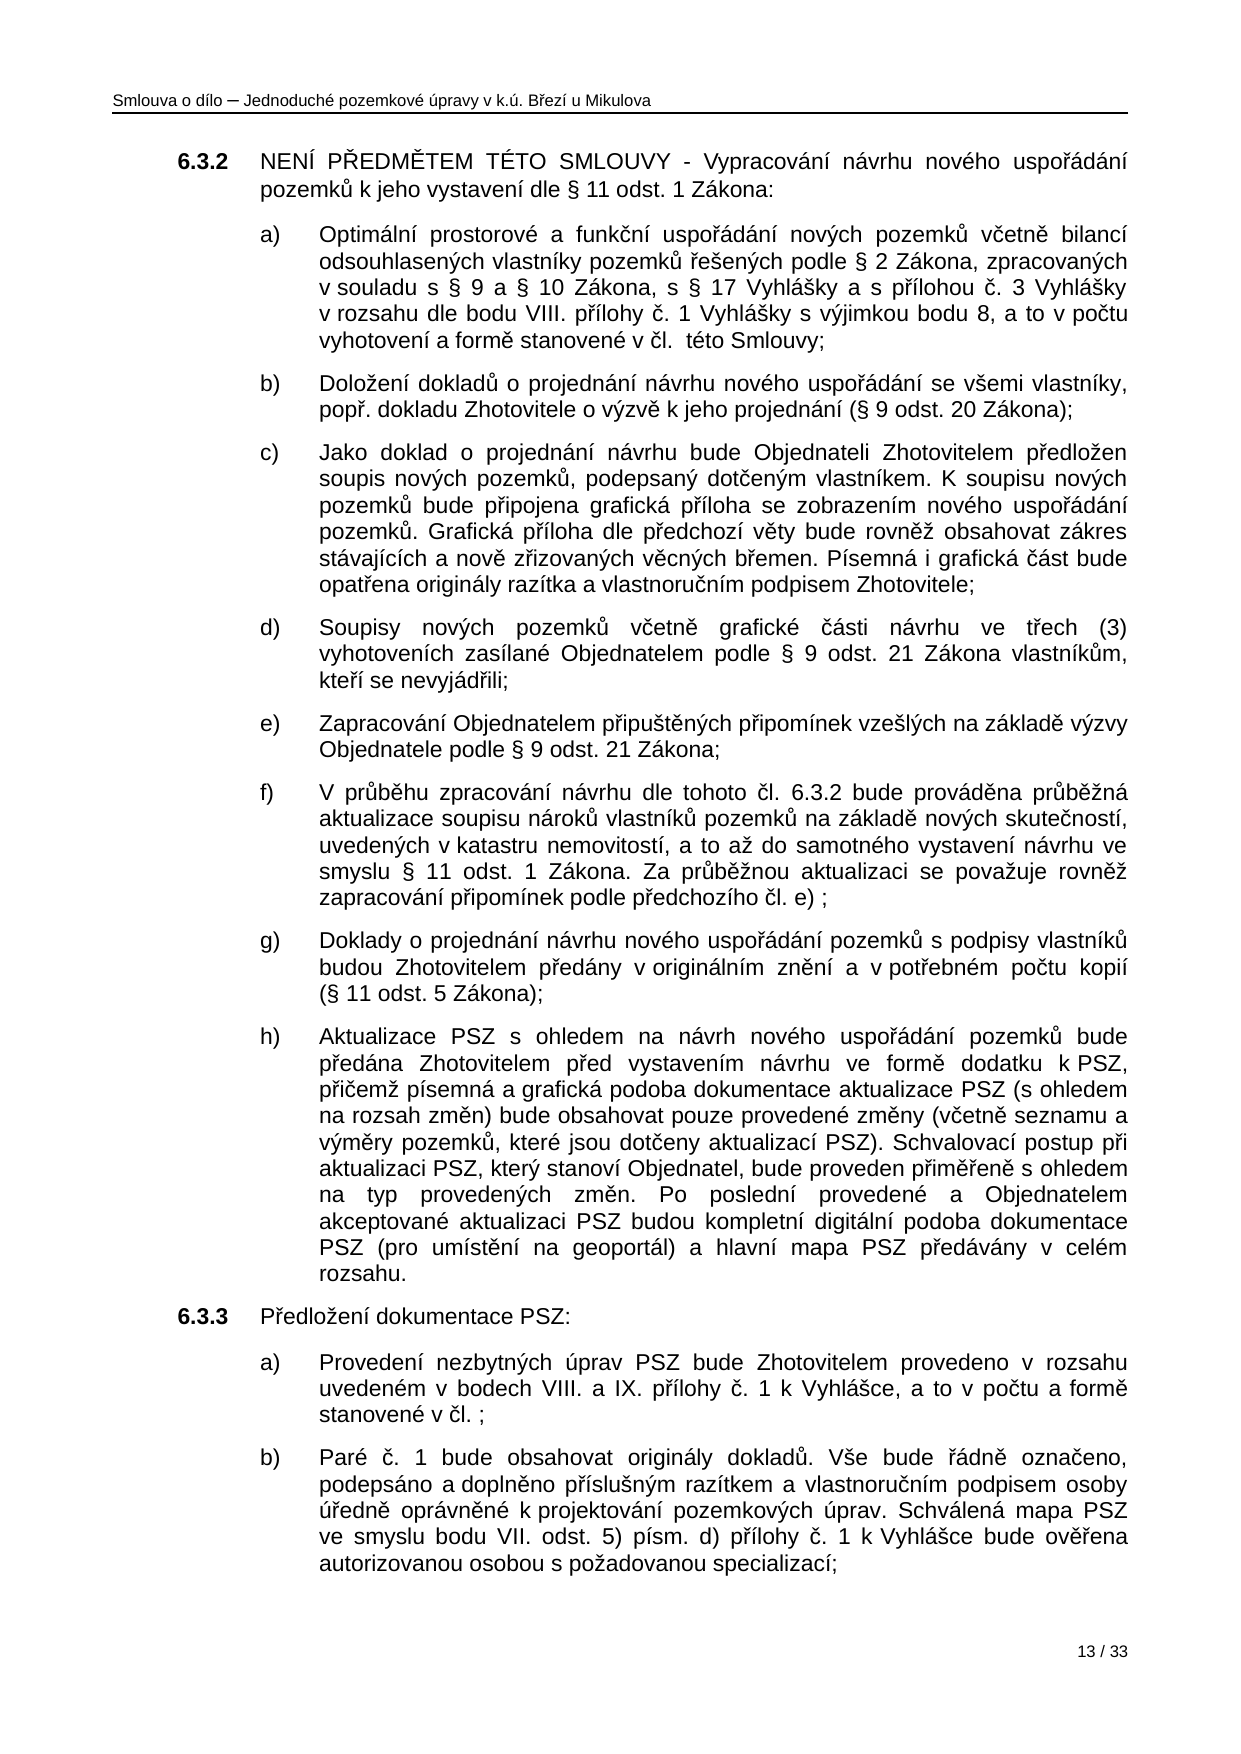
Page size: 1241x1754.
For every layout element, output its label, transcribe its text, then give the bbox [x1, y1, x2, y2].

list Doklady o projednání návrhu nového uspořádání pozemků s podpisy vlastníků budou Zhotovitelem předány v originálním znění a v potřebném počtu kopií (§ 11 odst. 5 Zákona); [260, 927, 1128, 1006]
list Jako doklad o projednání návrhu bude Objednateli Zhotovitelem předložen soupis nových pozemků, podepsaný dotčeným vlastníkem. K soupisu nových pozemků bude připojena grafická příloha se zobrazením nového uspořádání pozemků. Grafická příloha dle předchozí věty bude rovněž obsahovat zákres stávajících a nově zřizovaných věcných břemen. Písemná i grafická část bude opatřena originály razítka a vlastnoručním podpisem Zhotovitele; [260, 439, 1128, 597]
list Zapracování Objednatelem připuštěných připomínek vzešlých na základě výzvy Objednatele podle § 9 odst. 21 Zákona; [260, 709, 1128, 762]
list Doložení dokladů o projednání návrhu nového uspořádání se všemi vlastníky, popř. dokladu Zhotovitele o výzvě k jeho projednání (§ 9 odst. 20 Zákona); [260, 370, 1128, 422]
text Předložení dokumentace PSZ: [177, 1303, 1128, 1330]
text NENÍ PŘEDMĚTEM TÉTO SMLOUVY - Vypracování návrhu nového uspořádání pozemků k jeho vystavení dle § 11 odst. 1 Zákona: [177, 148, 1128, 202]
list Optimální prostorové a funkční uspořádání nových pozemků včetně bilancí odsouhlasených vlastníky pozemků řešených podle § 2 Zákona, zpracovaných v souladu s § 9 a § 10 Zákona, s § 17 Vyhlášky a s přílohou č. 3 Vyhlášky v rozsahu dle bodu VIII. přílohy č. 1 Vyhlášky s výjimkou bodu 8, a to v počtu vyhotovení a formě stanovené v čl. 7 této Smlouvy; [260, 221, 1128, 353]
list Provedení nezbytných úprav PSZ bude Zhotovitelem provedeno v rozsahu uvedeném v bodech VIII. a IX. přílohy č. 1 k Vyhlášce, a to v počtu a formě stanovené v čl. 7; [260, 1348, 1128, 1427]
list Paré č. 1 bude obsahovat originály dokladů. Vše bude řádně označeno, podepsáno a doplněno příslušným razítkem a vlastnoručním podpisem osoby úředně oprávněné k projektování pozemkových úprav. Schválená mapa PSZ ve smyslu bodu VII. odst. 5) písm. d) přílohy č. 1 k Vyhlášce bude ověřena autorizovanou osobou s požadovanou specializací; [260, 1444, 1128, 1576]
list Soupisy nových pozemků včetně grafické části návrhu ve třech (3) vyhotoveních zasílané Objednatelem podle § 9 odst. 21 Zákona vlastníkům, kteří se nevyjádřili; [260, 614, 1128, 693]
list V průběhu zpracování návrhu dle tohoto čl. 6.3.2 bude prováděna průběžná aktualizace soupisu nároků vlastníků pozemků na základě nových skutečností, uvedených v katastru nemovitostí, a to až do samotného vystavení návrhu ve smyslu § 11 odst. 1 Zákona. Za průběžnou aktualizaci se považuje rovněž zapracování připomínek podle předchozího čl. e) ; [260, 779, 1128, 911]
list Aktualizace PSZ s ohledem na návrh nového uspořádání pozemků bude předána Zhotovitelem před vystavením návrhu ve formě dodatku k PSZ, přičemž písemná a grafická podoba dokumentace aktualizace PSZ (s ohledem na rozsah změn) bude obsahovat pouze provedené změny (včetně seznamu a výměry pozemků, které jsou dotčeny aktualizací PSZ). Schvalovací postup při aktualizaci PSZ, který stanoví Objednatel, bude proveden přiměřeně s ohledem na typ provedených změn. Po poslední provedené a Objednatelem akceptované aktualizaci PSZ budou kompletní digitální podoba dokumentace PSZ (pro umístění na geoportál) a hlavní mapa PSZ předávány v celém rozsahu. [260, 1023, 1128, 1287]
